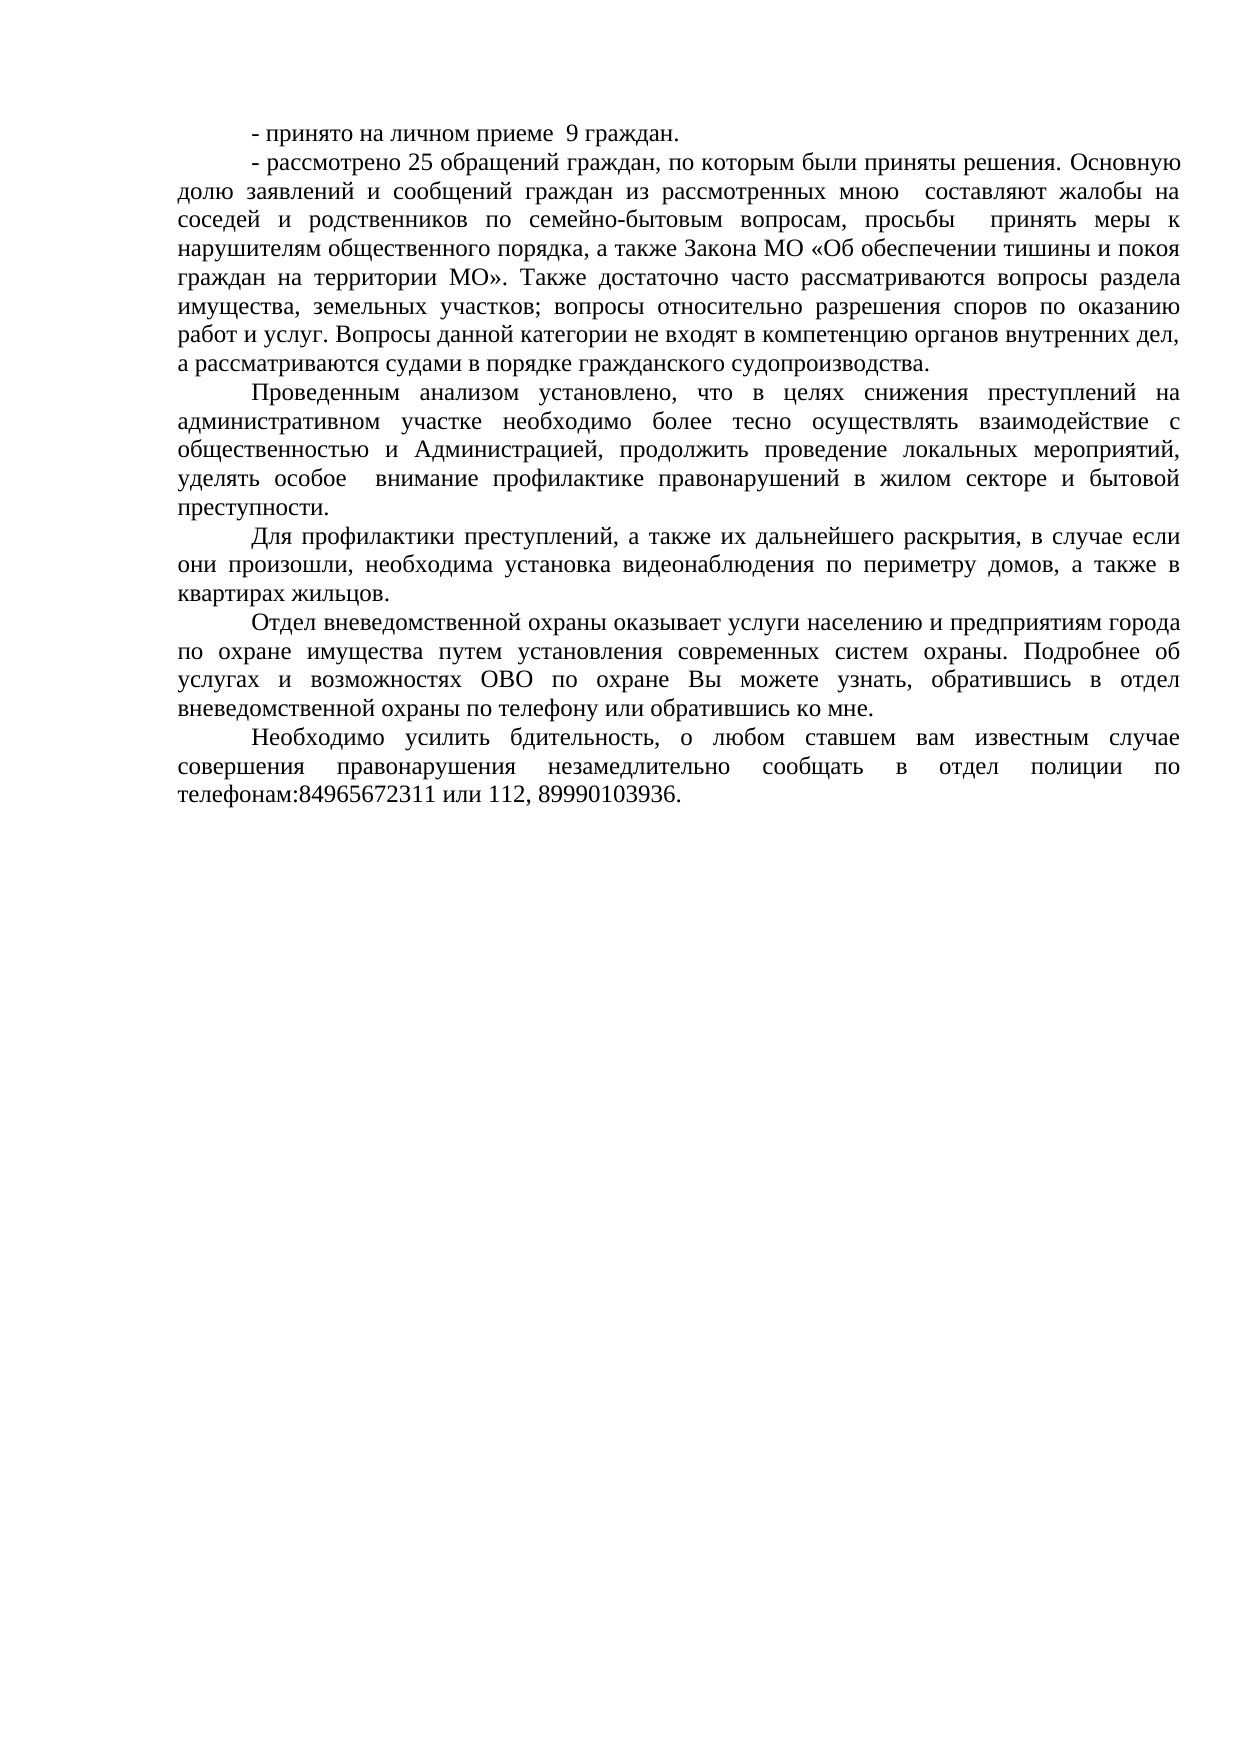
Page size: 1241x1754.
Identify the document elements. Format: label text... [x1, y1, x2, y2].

text Проведенным анализом установлено, что в целях снижения преступлений на административном участке необходимо более тесно осуществлять взаимодействие с общественностью и Администрацией, продолжить проведение локальных мероприятий, уделять особое внимание профилактике правонарушений в жилом секторе и бытовой преступности. [177, 377, 1181, 521]
text Необходимо усилить бдительность, о любом ставшем вам известным случае совершения правонарушения незамедлительно сообщать в отдел полиции по телефонам:84965672311 или 112, 89990103936. [177, 722, 1181, 808]
text - рассмотрено 25 обращений граждан, по которым были приняты решения. Основную долю заявлений и сообщений граждан из рассмотренных мною составляют жалобы на соседей и родственников по семейно-бытовым вопросам, просьбы принять меры к нарушителям общественного порядка, а также Закона МО «Об обеспечении тишины и покоя граждан на территории МО». Также достаточно часто рассматриваются вопросы раздела имущества, земельных участков; вопросы относительно разрешения споров по оказанию работ и услуг. Вопросы данной категории не входят в компетенцию органов внутренних дел, а рассматриваются судами в порядке гражданского судопроизводства. [177, 147, 1181, 377]
text Для профилактики преступлений, а также их дальнейшего раскрытия, в случае если они произошли, необходима установка видеонаблюдения по периметру домов, а также в квартирах жильцов. [177, 521, 1181, 607]
text - принято на личном приеме 9 граждан. [177, 118, 1181, 147]
text Отдел вневедомственной охраны оказывает услуги населению и предприятиям города по охране имущества путем установления современных систем охраны. Подробнее об услугах и возможностях ОВО по охране Вы можете узнать, обратившись в отдел вневедомственной охраны по телефону или обратившись ко мне. [177, 607, 1181, 722]
